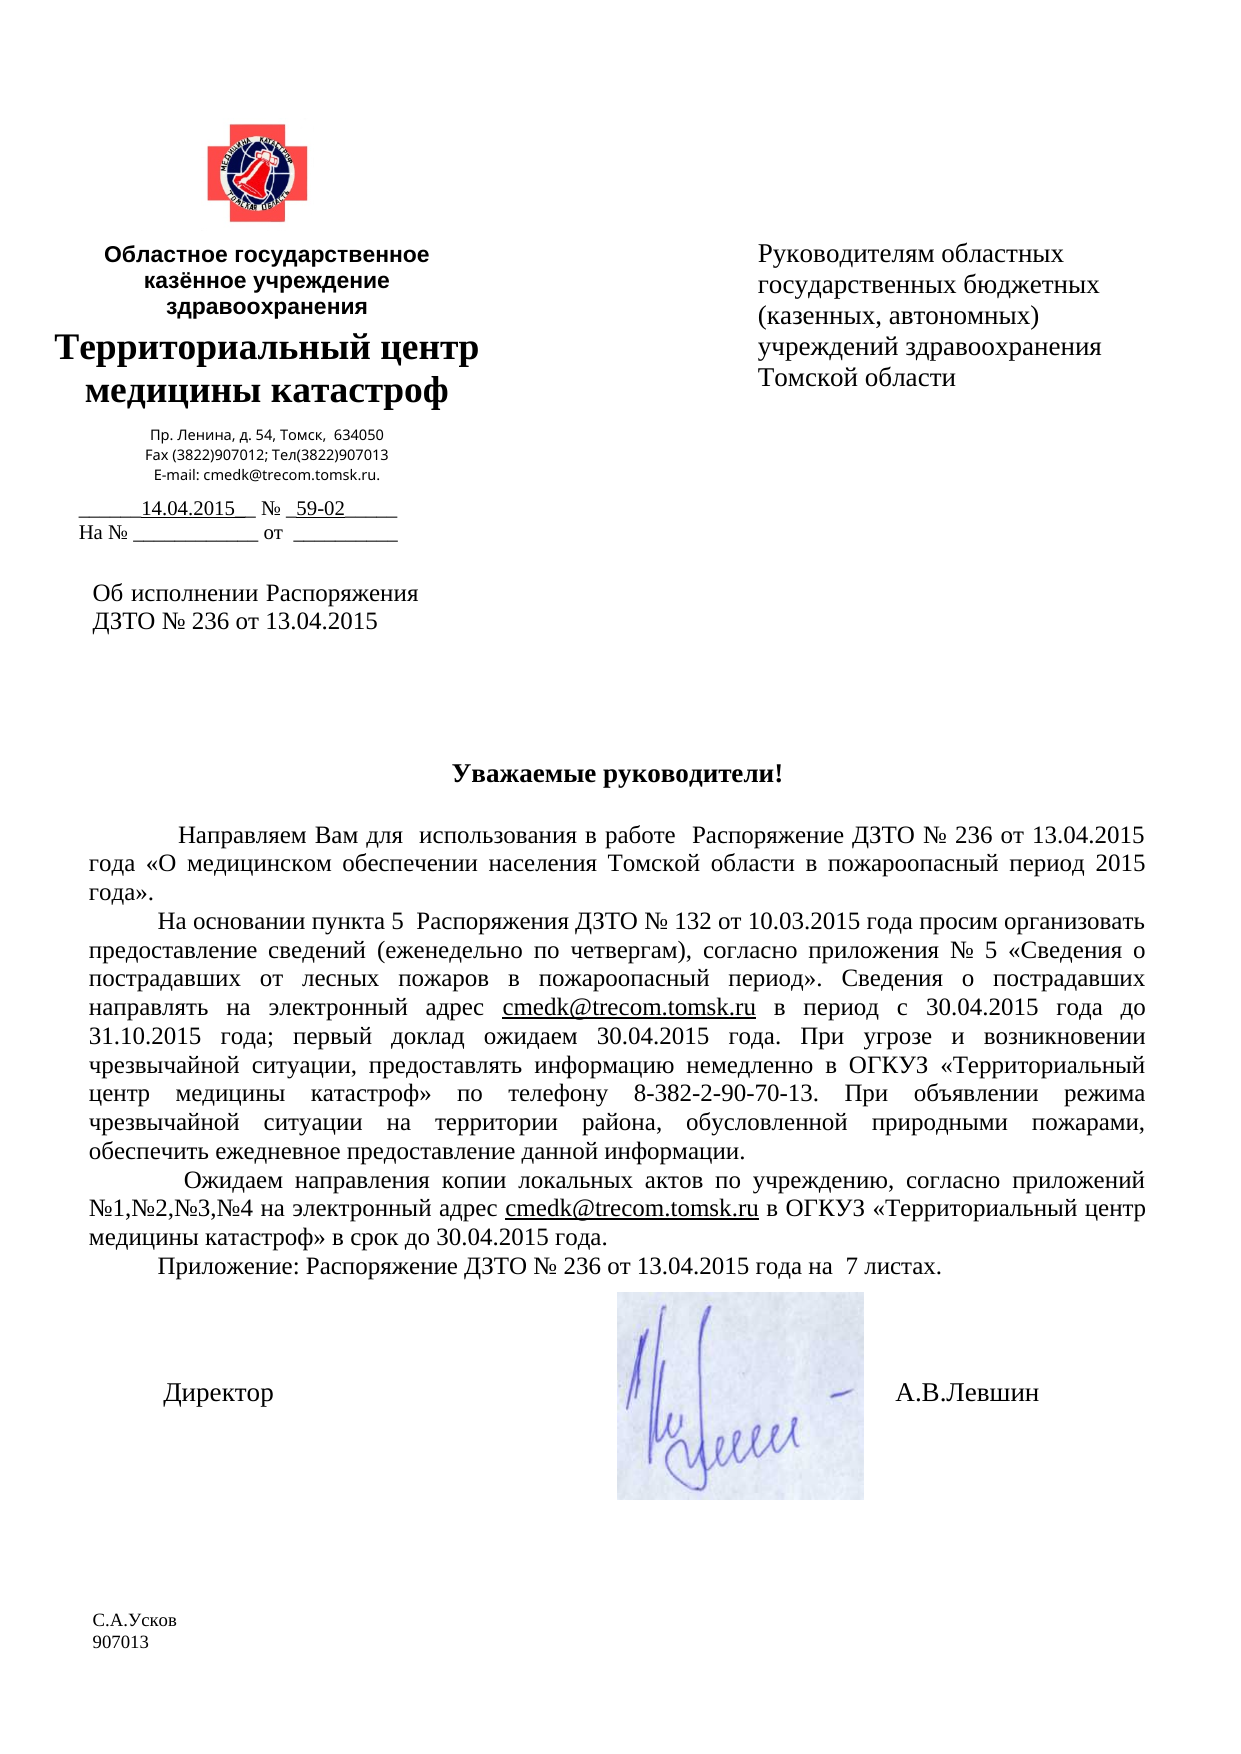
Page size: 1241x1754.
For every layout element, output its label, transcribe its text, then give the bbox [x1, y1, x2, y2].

text Директор А.В.Левшин [864, 1376, 1146, 1407]
picture [201, 118, 314, 231]
text На основании пункта 5 Распоряжения ДЗТО № 132 от 10.03.2015 года просим организовать предоставление сведений (еженедельно по четвергам), согласно приложения № 5 «Сведения о пострадавших от лесных пожаров в пожароопасный период». Сведения о пострадавших направлять на электронный адрес cmedk@trecom.tomsk.ru в период с 30.04.2015 года до 31.10.2015 года; первый доклад ожидаем 30.04.2015 года. При угрозе и возникновении чрезвычайной ситуации, предоставлять информацию немедленно в ОГКУЗ «Территориальный центр медицины катастроф» по телефону 8-382-2-90-70-13. При объявлении режима чрезвычайной ситуации на территории района, обусловленной природными пожарами, обеспечить ежедневное предоставление данной информации. [89, 906, 1146, 1165]
text Направляем Вам для использования в работе Распоряжение ДЗТО № 236 от 13.04.2015 года «О медицинском обеспечении населения Томской области в пожароопасный период 2015 года». [89, 820, 1146, 906]
text Приложение: Распоряжение ДЗТО № 236 от 13.04.2015 года на 7 листах. [89, 1251, 1146, 1280]
picture [617, 1292, 864, 1500]
text Ожидаем направления копии локальных актов по учреждению, согласно приложений №1,№2,№3,№4 на электронный адрес cmedk@trecom.tomsk.ru в ОГКУЗ «Территориальный центр медицины катастроф» в срок до 30.04.2015 года. [89, 1165, 1146, 1251]
text Директор А.В.Левшин [89, 1376, 617, 1407]
text Уважаемые руководители! [89, 757, 1146, 789]
